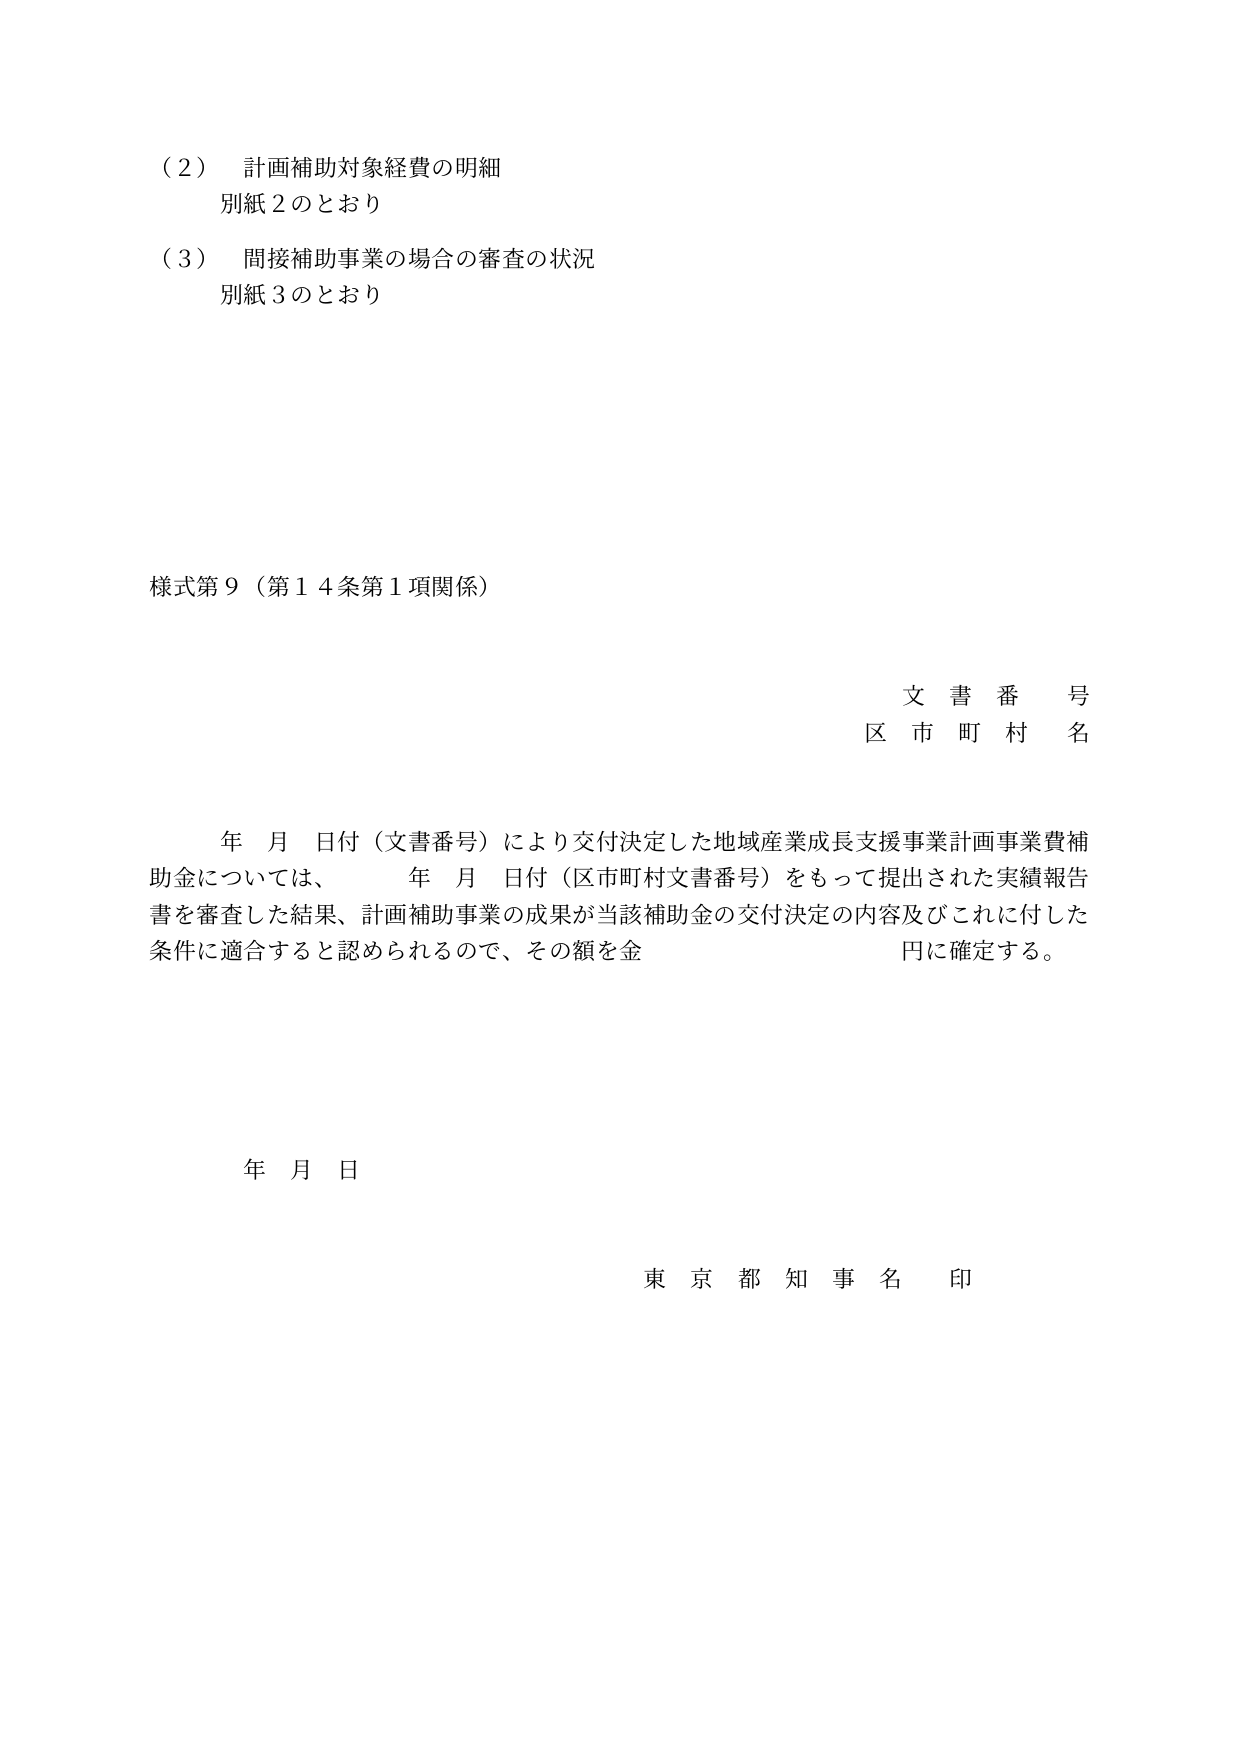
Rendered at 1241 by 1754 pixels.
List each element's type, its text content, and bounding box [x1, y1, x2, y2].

text 年 月 日 [149, 1150, 1091, 1187]
text 様式第９（第１４条第１項関係） [149, 567, 1091, 603]
text 別紙２のとおり [149, 184, 1091, 221]
list 間接補助事業の場合の審査の状況 [149, 239, 1091, 275]
text 別紙３のとおり [149, 275, 1091, 312]
text 区市町村名 [149, 713, 1091, 749]
text 東 京 都 知 事 名 印 [149, 1260, 1091, 1296]
list 計画補助対象経費の明細 [149, 148, 1091, 184]
text 文書番号 [149, 676, 1091, 713]
text 年 月 日付（文書番号）により交付決定した地域産業成長支援事業計画事業費補助金については、 年 月 日付（区市町村文書番号）をもって提出された実績報告書を審査した結果、計画補助事業の成果が当該補助金の交付決定の内容及びこれに付した条件に適合すると認められるので、その額を金 円に確定する。 [149, 822, 1091, 968]
